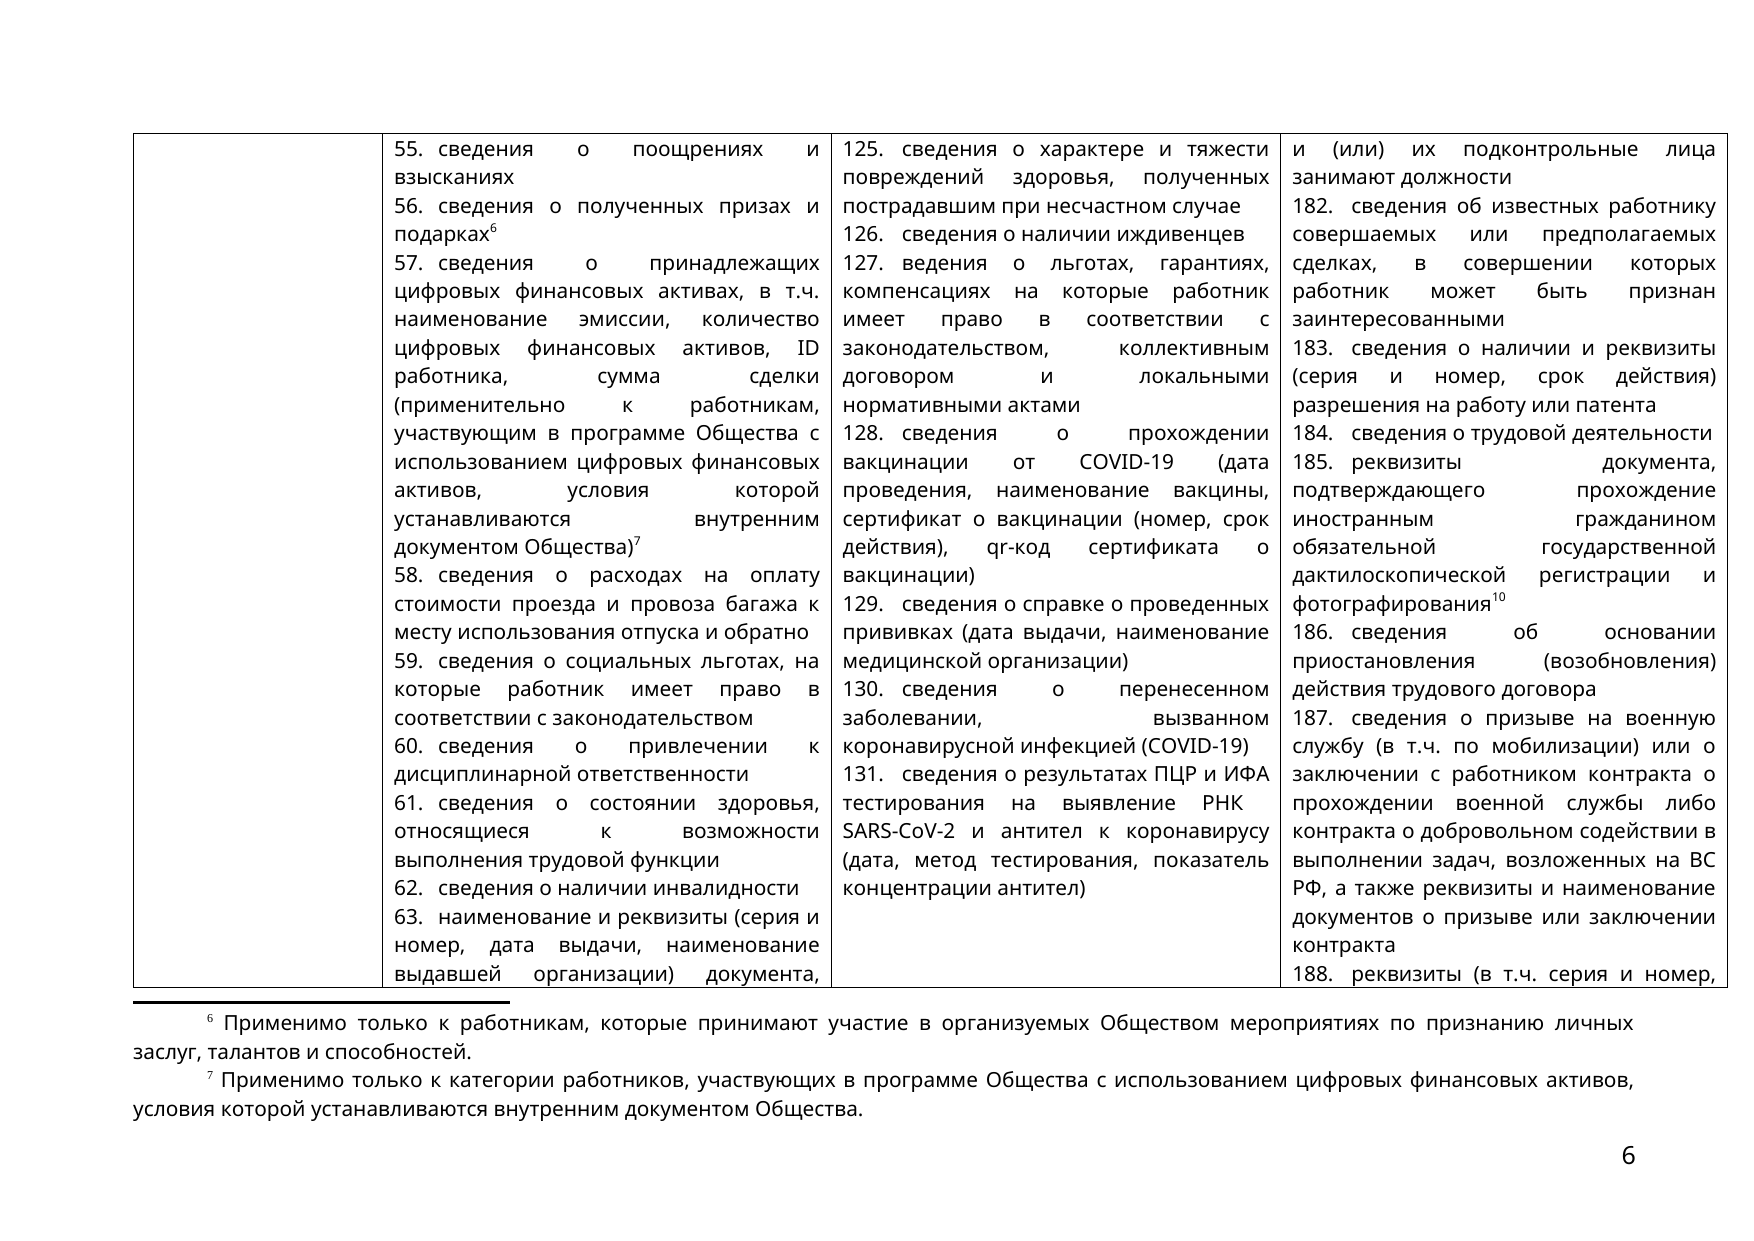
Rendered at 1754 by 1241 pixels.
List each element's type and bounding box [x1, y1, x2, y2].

table_cell [383, 134, 831, 987]
table_cell [134, 134, 382, 987]
table_cell [1281, 134, 1727, 987]
table_cell [832, 134, 1280, 987]
